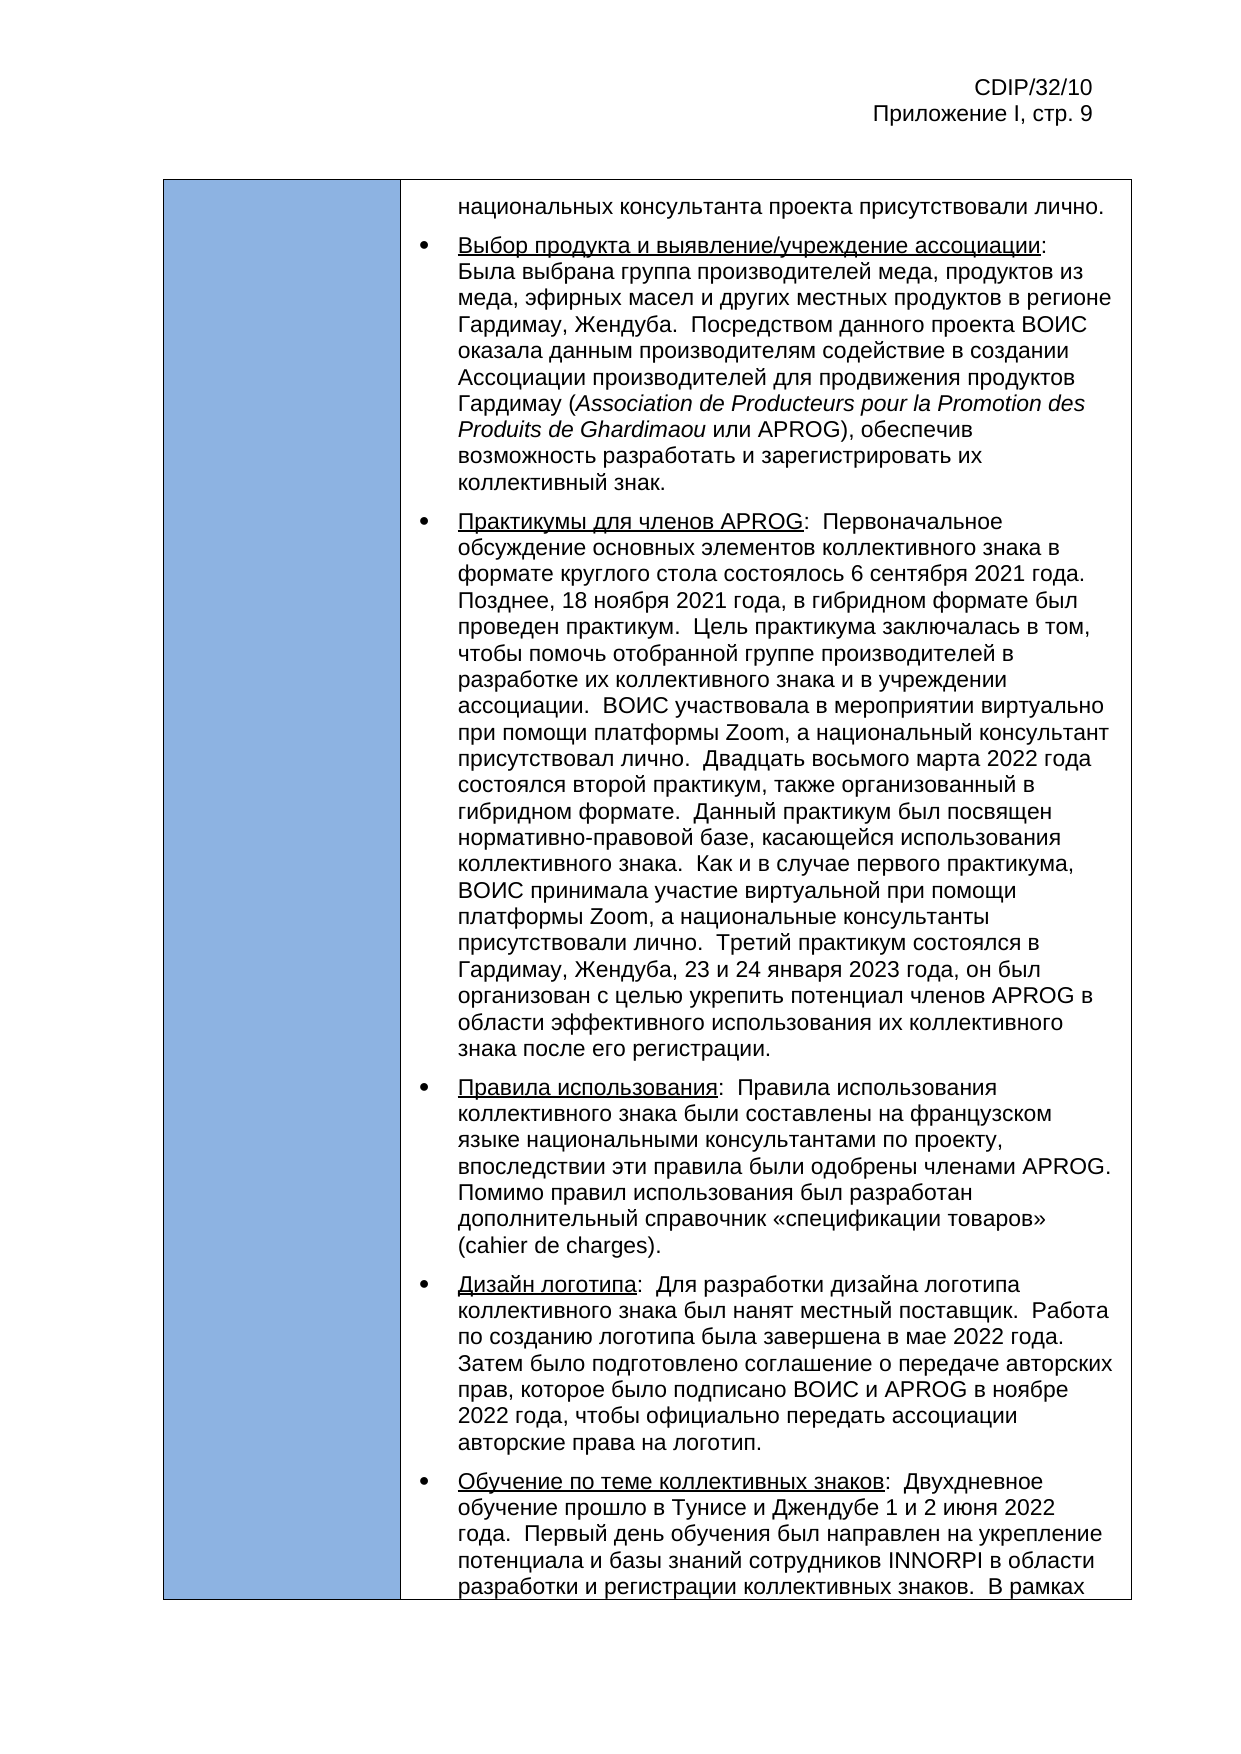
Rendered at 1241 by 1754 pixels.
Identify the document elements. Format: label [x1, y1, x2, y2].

table_cell [401, 180, 1131, 1599]
table_cell [164, 180, 400, 1599]
